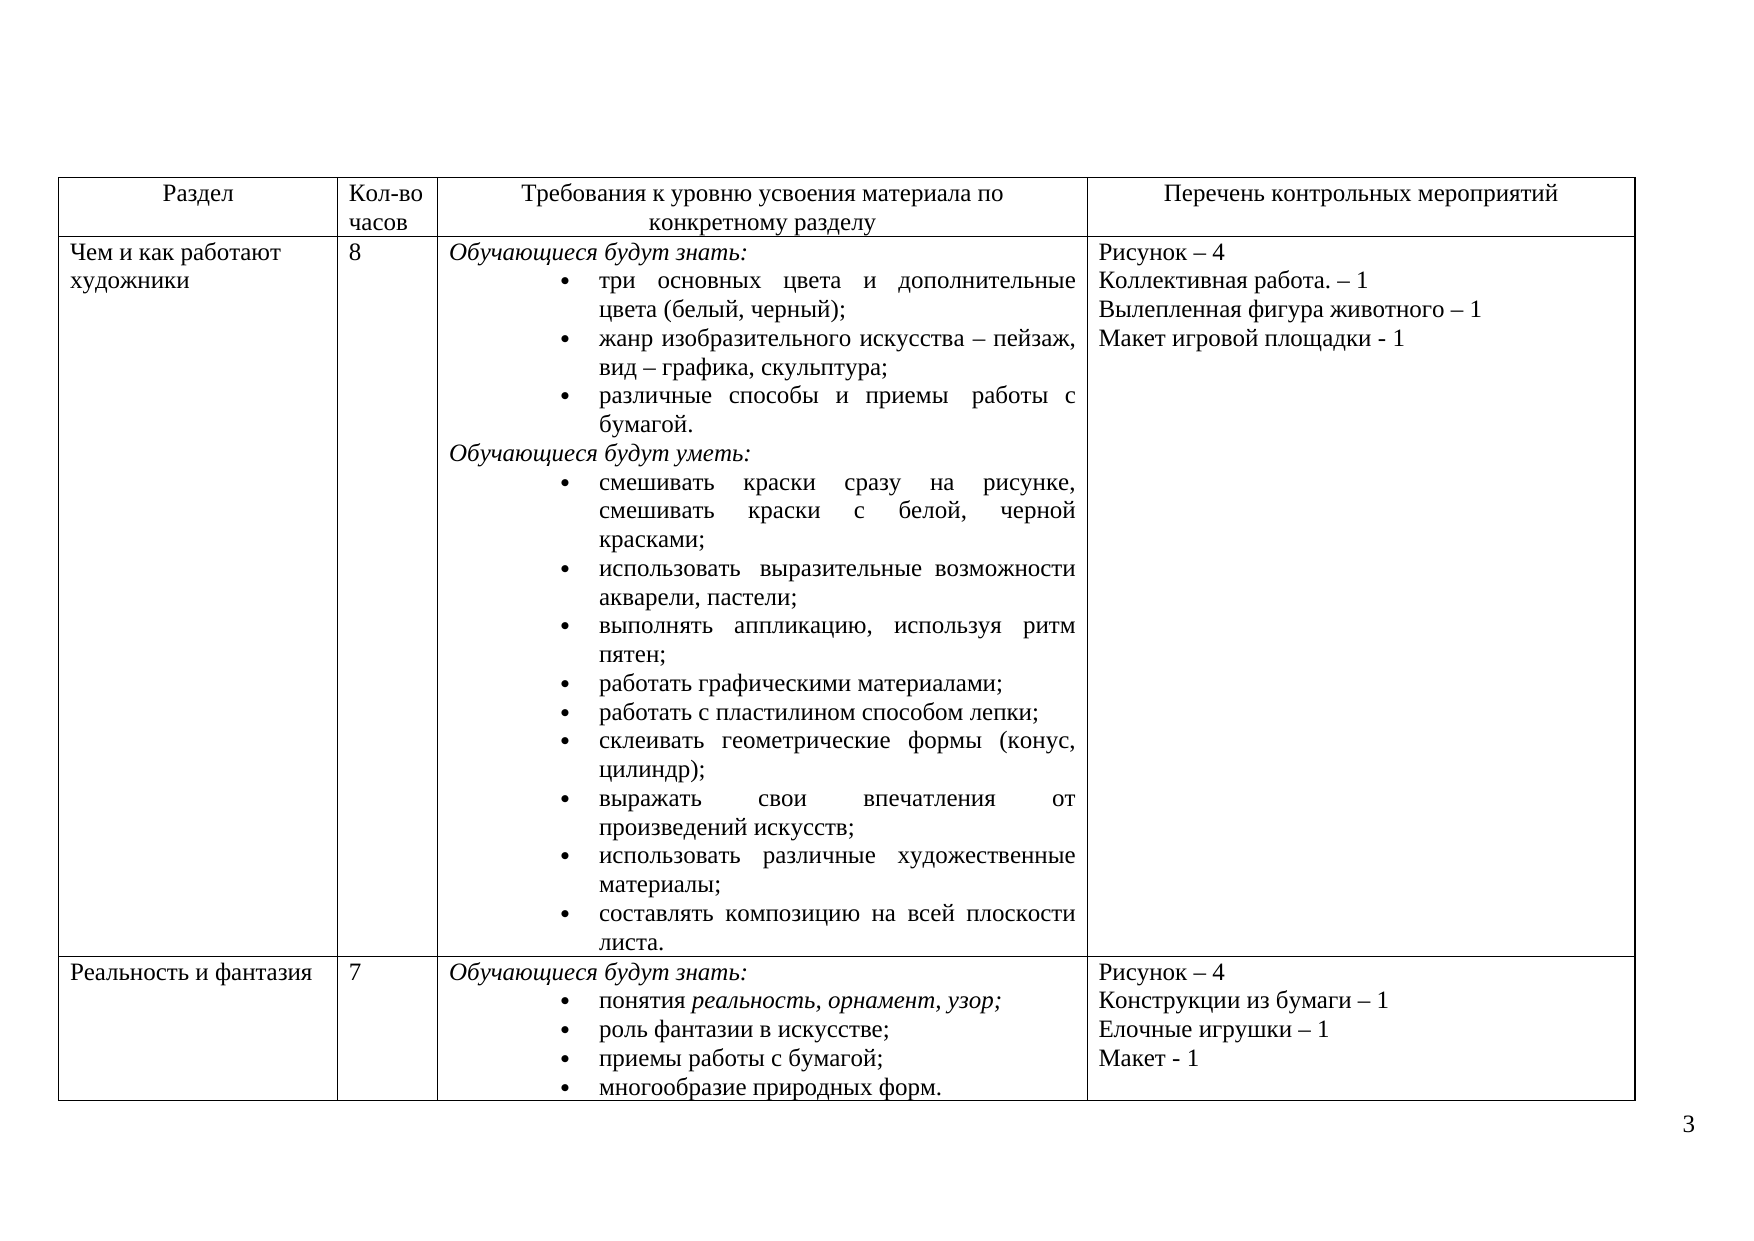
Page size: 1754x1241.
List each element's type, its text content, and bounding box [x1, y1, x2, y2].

table_cell 8 [338, 237, 437, 956]
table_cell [1088, 957, 1634, 1100]
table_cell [59, 957, 337, 1100]
table_header Раздел [59, 178, 337, 236]
table_cell Рисунок – 4 Коллективная работа. – 1 Вылепленная фигура животного – 1 Макет игровой площадки - 1 [1088, 237, 1634, 956]
table_cell Обучающиеся будут знать: три основных цвета и дополнительные цвета (белый, черный); жанр изобразительного искусства – пейзаж, вид – графика, скульптура; различные способы и приемы работы с бумагой. Обучающиеся будут уметь: смешивать краски сразу на рисунке, смешивать краски с белой, черной красками; использовать выразительные возможности акварели, пастели; выполнять аппликацию, используя ритм пятен; работать графическими материалами; работать с пластилином способом лепки; склеивать геометрические формы (конус, цилиндр); выражать свои впечатления от произведений искусств; использовать различные художественные материалы; составлять композицию на всей плоскости листа. [438, 237, 1087, 956]
table_header Перечень контрольных мероприятий [1088, 178, 1634, 236]
table_cell 7 [338, 957, 437, 1100]
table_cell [438, 957, 1087, 1100]
table_header Кол-во часов [338, 178, 437, 236]
table_header Требования к уровню усвоения материала по конкретному разделу [438, 178, 1087, 236]
table_cell Чем и как работают художники [59, 237, 337, 956]
